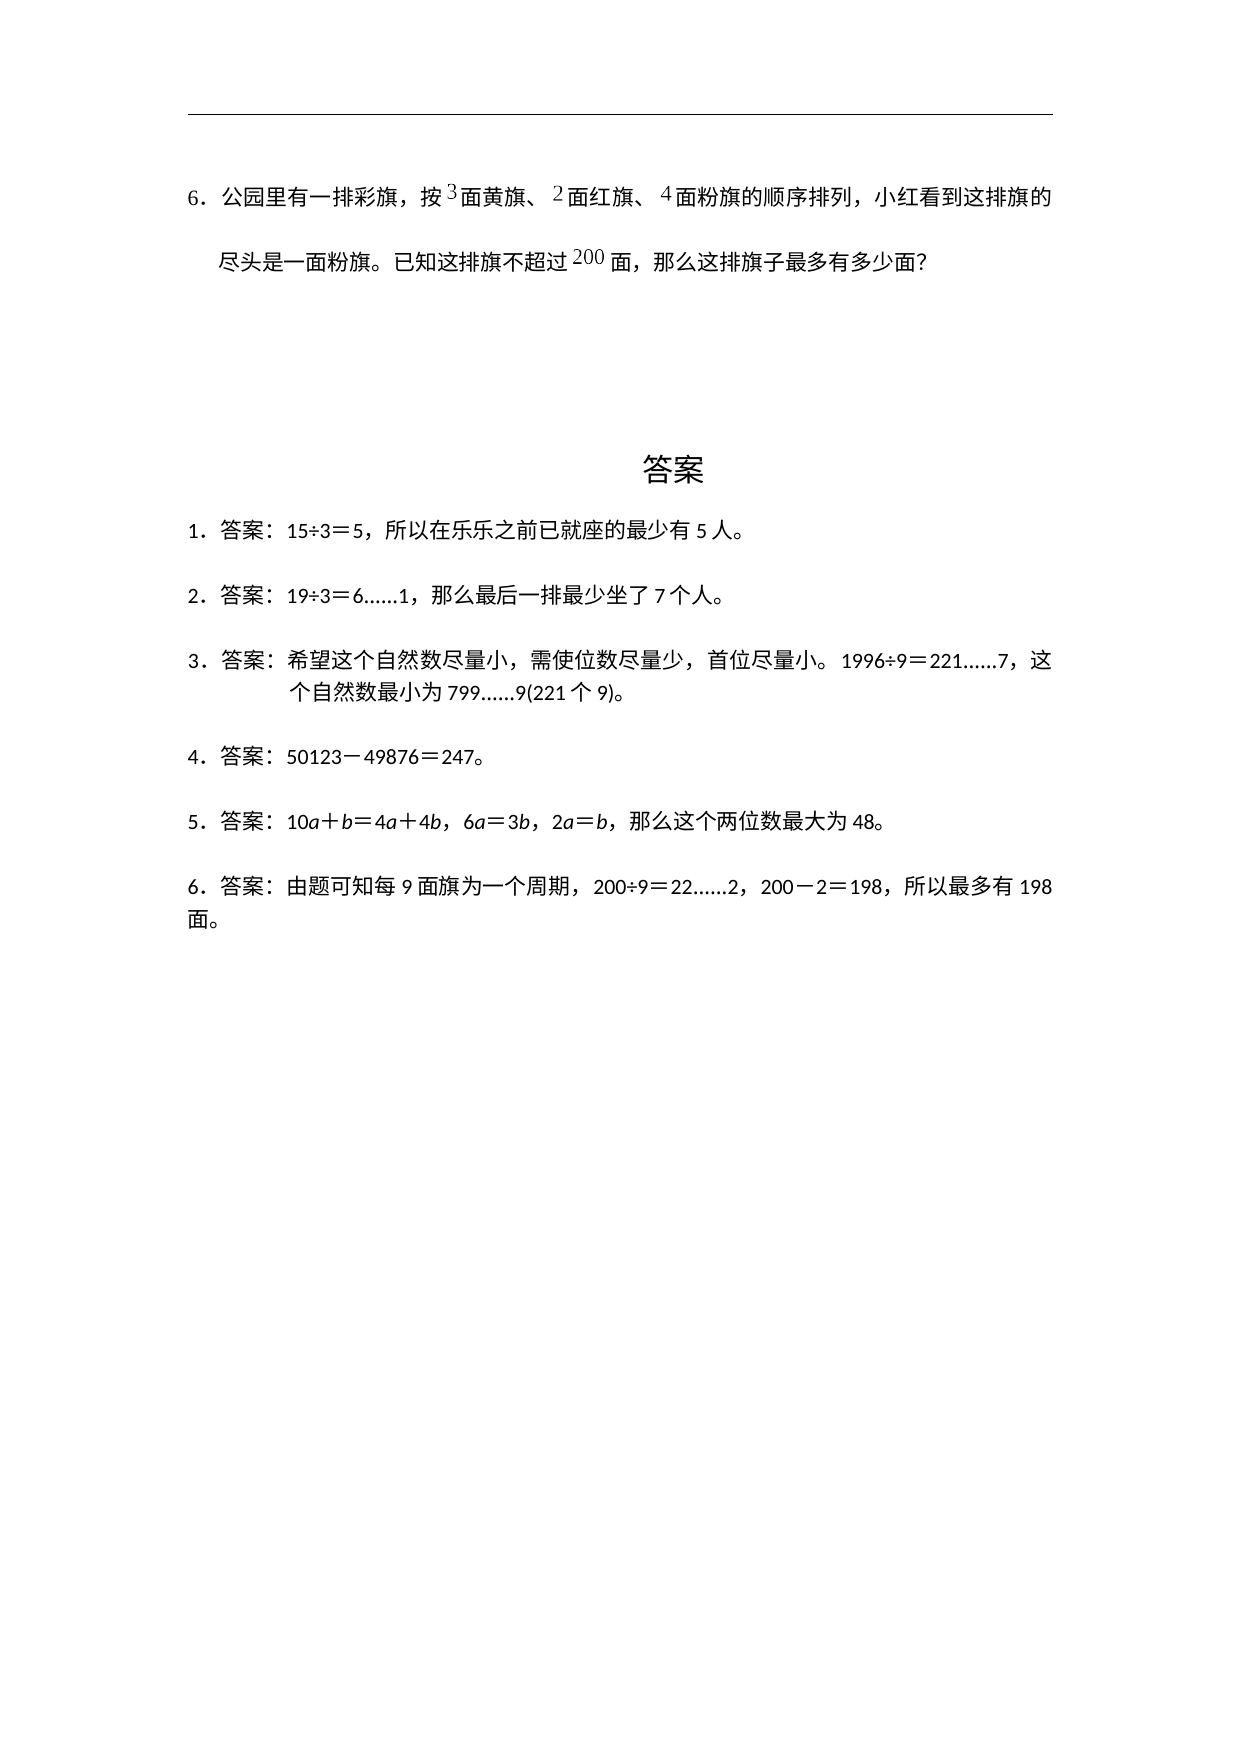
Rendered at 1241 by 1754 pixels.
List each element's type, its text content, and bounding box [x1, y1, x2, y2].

list 6．公园里有一排彩旗，按面黄旗、面红旗、面粉旗的顺序排列，小红看到这排旗的尽头是一面粉旗。已知这排旗不超过面，那么这排旗子最多有多少面？ [187, 162, 1053, 292]
text 4．答案：50123－49876＝247。 [187, 739, 1053, 771]
text 6．答案：由题可知每9面旗为一个周期，200÷9＝22……2，200－2＝198，所以最多有198面。 [187, 869, 1053, 934]
text 1．答案：15÷3＝5，所以在乐乐之前已就座的最少有5人。 [187, 513, 1053, 545]
text 答案 [231, 435, 1053, 500]
text 5．答案：10a＋b＝4a＋4b，6a＝3b，2a＝b，那么这个两位数最大为48。 [187, 804, 1053, 836]
text 2．答案：19÷3＝6……1，那么最后一排最少坐了7个人。 [187, 578, 1053, 610]
text 3．答案：希望这个自然数尽量小，需使位数尽量少，首位尽量小。1996÷9＝221……7，这个自然数最小为799……9(221个9)。 [188, 643, 1053, 706]
